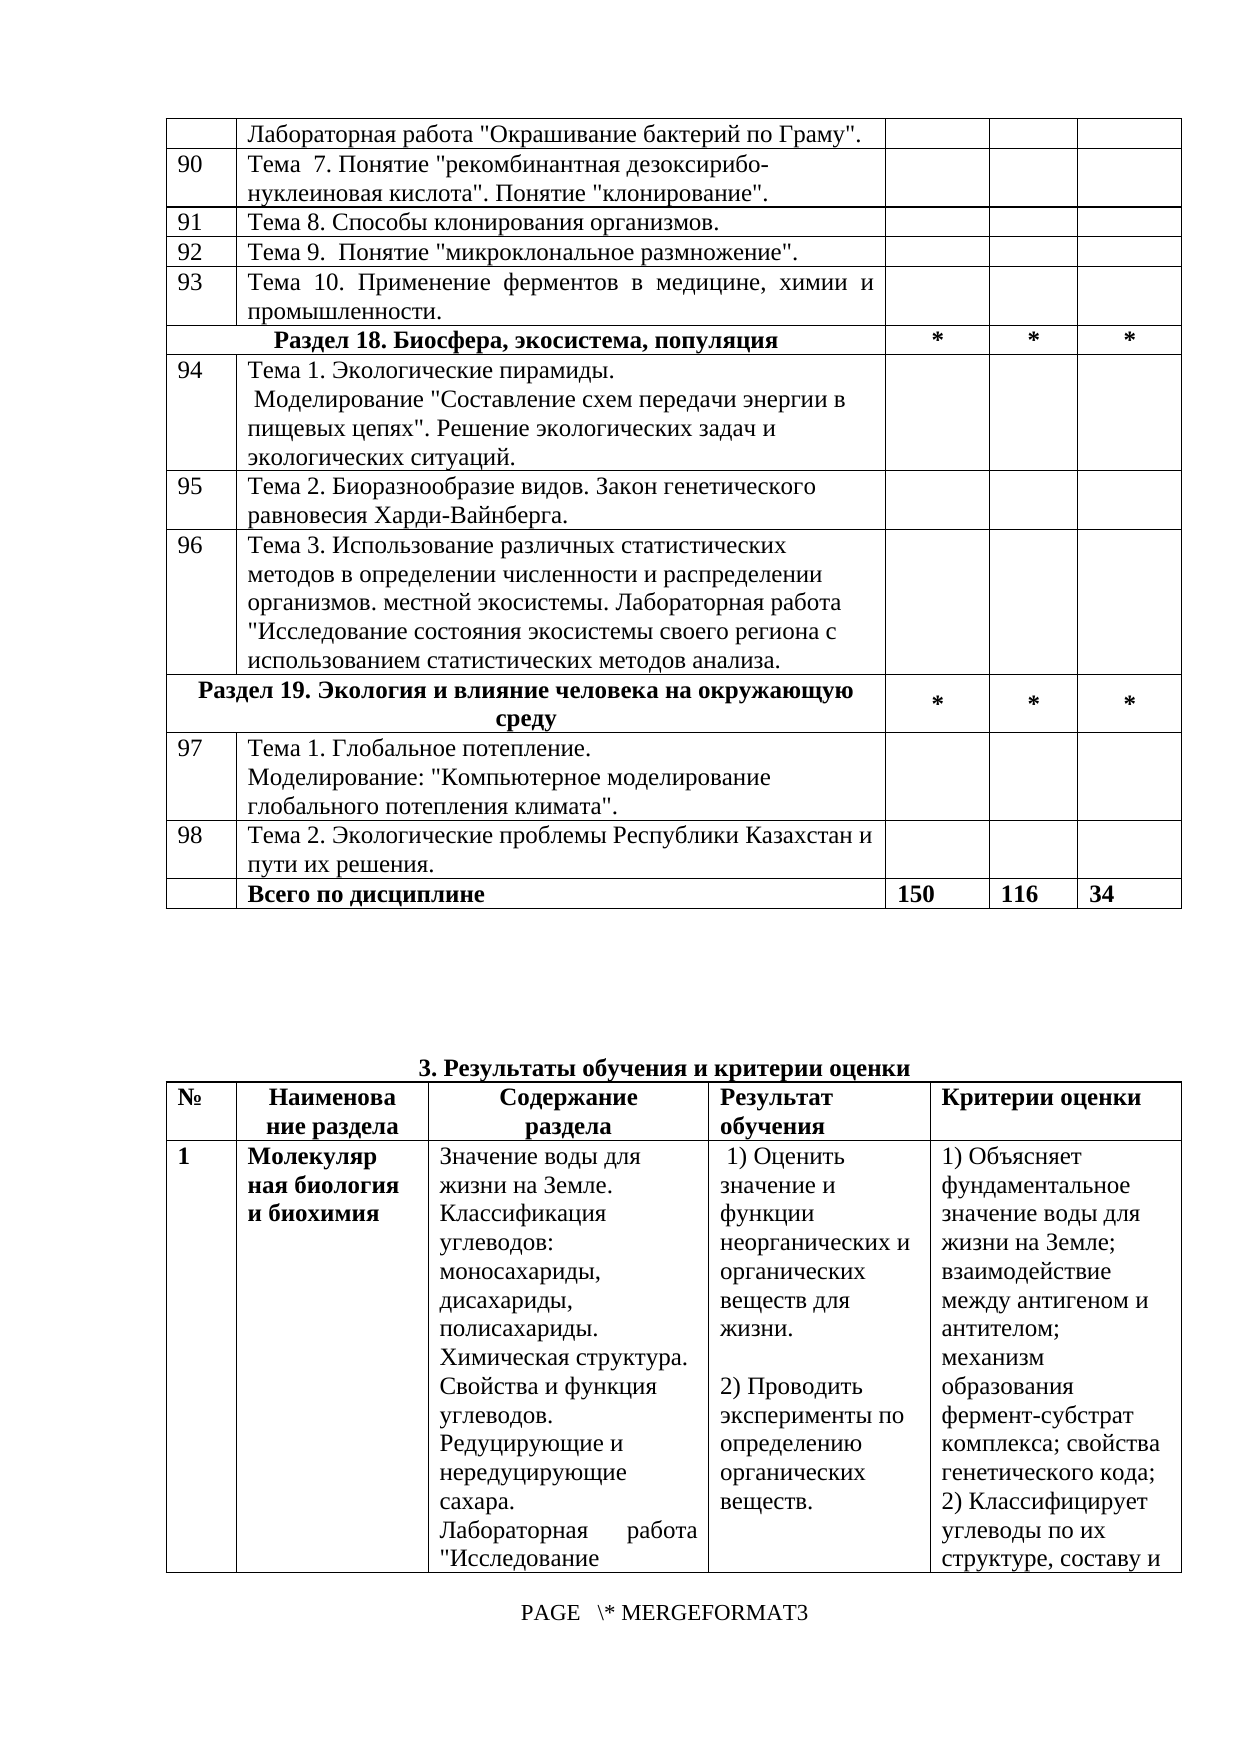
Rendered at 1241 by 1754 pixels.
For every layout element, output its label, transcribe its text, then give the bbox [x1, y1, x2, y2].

text 3. Результаты обучения и критерии оценки [177, 1053, 1152, 1081]
table_cell [886, 471, 989, 529]
table_cell [990, 208, 1077, 236]
table_cell Тема 7. Понятие "рекомбинантная дезоксирибо-нуклеиновая кислота". Понятие "клонирование". [237, 149, 885, 206]
table_cell 150 [886, 879, 989, 908]
table_cell 1 [167, 1141, 236, 1572]
table_cell [1078, 471, 1181, 529]
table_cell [237, 1141, 428, 1572]
table_cell [886, 355, 989, 470]
table_cell 89 [167, 119, 236, 148]
table_header Результат обучения [709, 1083, 930, 1140]
table_cell [886, 208, 989, 236]
table_cell [1078, 208, 1181, 236]
table_cell * [1078, 326, 1181, 354]
table_cell Тема 10. Применение ферментов в медицине, химии и промышленности. [237, 267, 885, 324]
table_cell Всего по дисциплине [237, 879, 885, 908]
table_cell * [1078, 675, 1181, 732]
table_cell [886, 119, 989, 148]
table_cell [990, 530, 1077, 674]
table_cell [1078, 733, 1181, 819]
table_cell * [990, 675, 1077, 732]
table_cell 90 [167, 149, 236, 206]
table_cell [990, 119, 1077, 148]
table_cell [886, 237, 989, 266]
table_header Критерии оценки [931, 1083, 1181, 1140]
table_cell [990, 733, 1077, 819]
table_cell [990, 149, 1077, 206]
table_cell [886, 733, 989, 819]
table_cell Тема 8. Способы клонирования организмов. [237, 208, 885, 236]
table_cell * [886, 326, 989, 354]
table_cell * [886, 675, 989, 732]
table_cell [1078, 267, 1181, 324]
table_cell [237, 119, 885, 148]
table_header № [167, 1083, 236, 1140]
table_cell [1078, 119, 1181, 148]
table_cell [990, 471, 1077, 529]
table_cell Тема 1. Глобальное потепление. Моделирование: "Компьютерное моделирование глобального потепления климата". [237, 733, 885, 819]
table_cell * [990, 326, 1077, 354]
table_cell 94 [167, 355, 236, 470]
table_cell [990, 237, 1077, 266]
table_cell [1078, 355, 1181, 470]
table_cell Тема 2. Биоразнообразие видов. Закон генетического равновесия Харди-Вайнберга. [237, 471, 885, 529]
table_cell 98 [167, 821, 236, 878]
table_cell [1078, 530, 1181, 674]
table_cell [886, 149, 989, 206]
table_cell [931, 1141, 1181, 1572]
table_cell Тема 3. Использование различных статистических методов в определении численности и распределении организмов. местной экосистемы. Лабораторная работа "Исследование состояния экосистемы своего региона с использованием статистических методов анализа. [237, 530, 885, 674]
table_cell [990, 267, 1077, 324]
table_cell 34 [1078, 879, 1181, 908]
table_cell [709, 1141, 930, 1572]
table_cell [429, 1141, 708, 1572]
table_cell 93 [167, 267, 236, 324]
table_cell 95 [167, 471, 236, 529]
table_cell [886, 530, 989, 674]
table_cell Тема 1. Экологические пирамиды. Моделирование "Составление схем передачи энергии в пищевых цепях". Решение экологических задач и экологических ситуаций. [237, 355, 885, 470]
table_cell Раздел 19. Экология и влияние человека на окружающую среду [167, 675, 885, 732]
table_cell Тема 9. Понятие "микроклональное размножение". [237, 237, 885, 266]
table_header Содержание раздела [429, 1083, 708, 1140]
table_cell Раздел 18. Биосфера, экосистема, популяция [167, 326, 885, 354]
table_cell 97 [167, 733, 236, 819]
table_cell 116 [990, 879, 1077, 908]
table_cell 92 [167, 237, 236, 266]
table_cell [167, 879, 236, 908]
table_cell [886, 267, 989, 324]
table_cell Тема 2. Экологические проблемы Республики Казахстан и пути их решения. [237, 821, 885, 878]
table_cell [990, 355, 1077, 470]
table_cell [1078, 149, 1181, 206]
table_cell 91 [167, 208, 236, 236]
table_header Наименова ние раздела [237, 1083, 428, 1140]
table_cell [1078, 821, 1181, 878]
table_cell [886, 821, 989, 878]
table_cell [990, 821, 1077, 878]
table_cell [1078, 237, 1181, 266]
table_cell 96 [167, 530, 236, 674]
